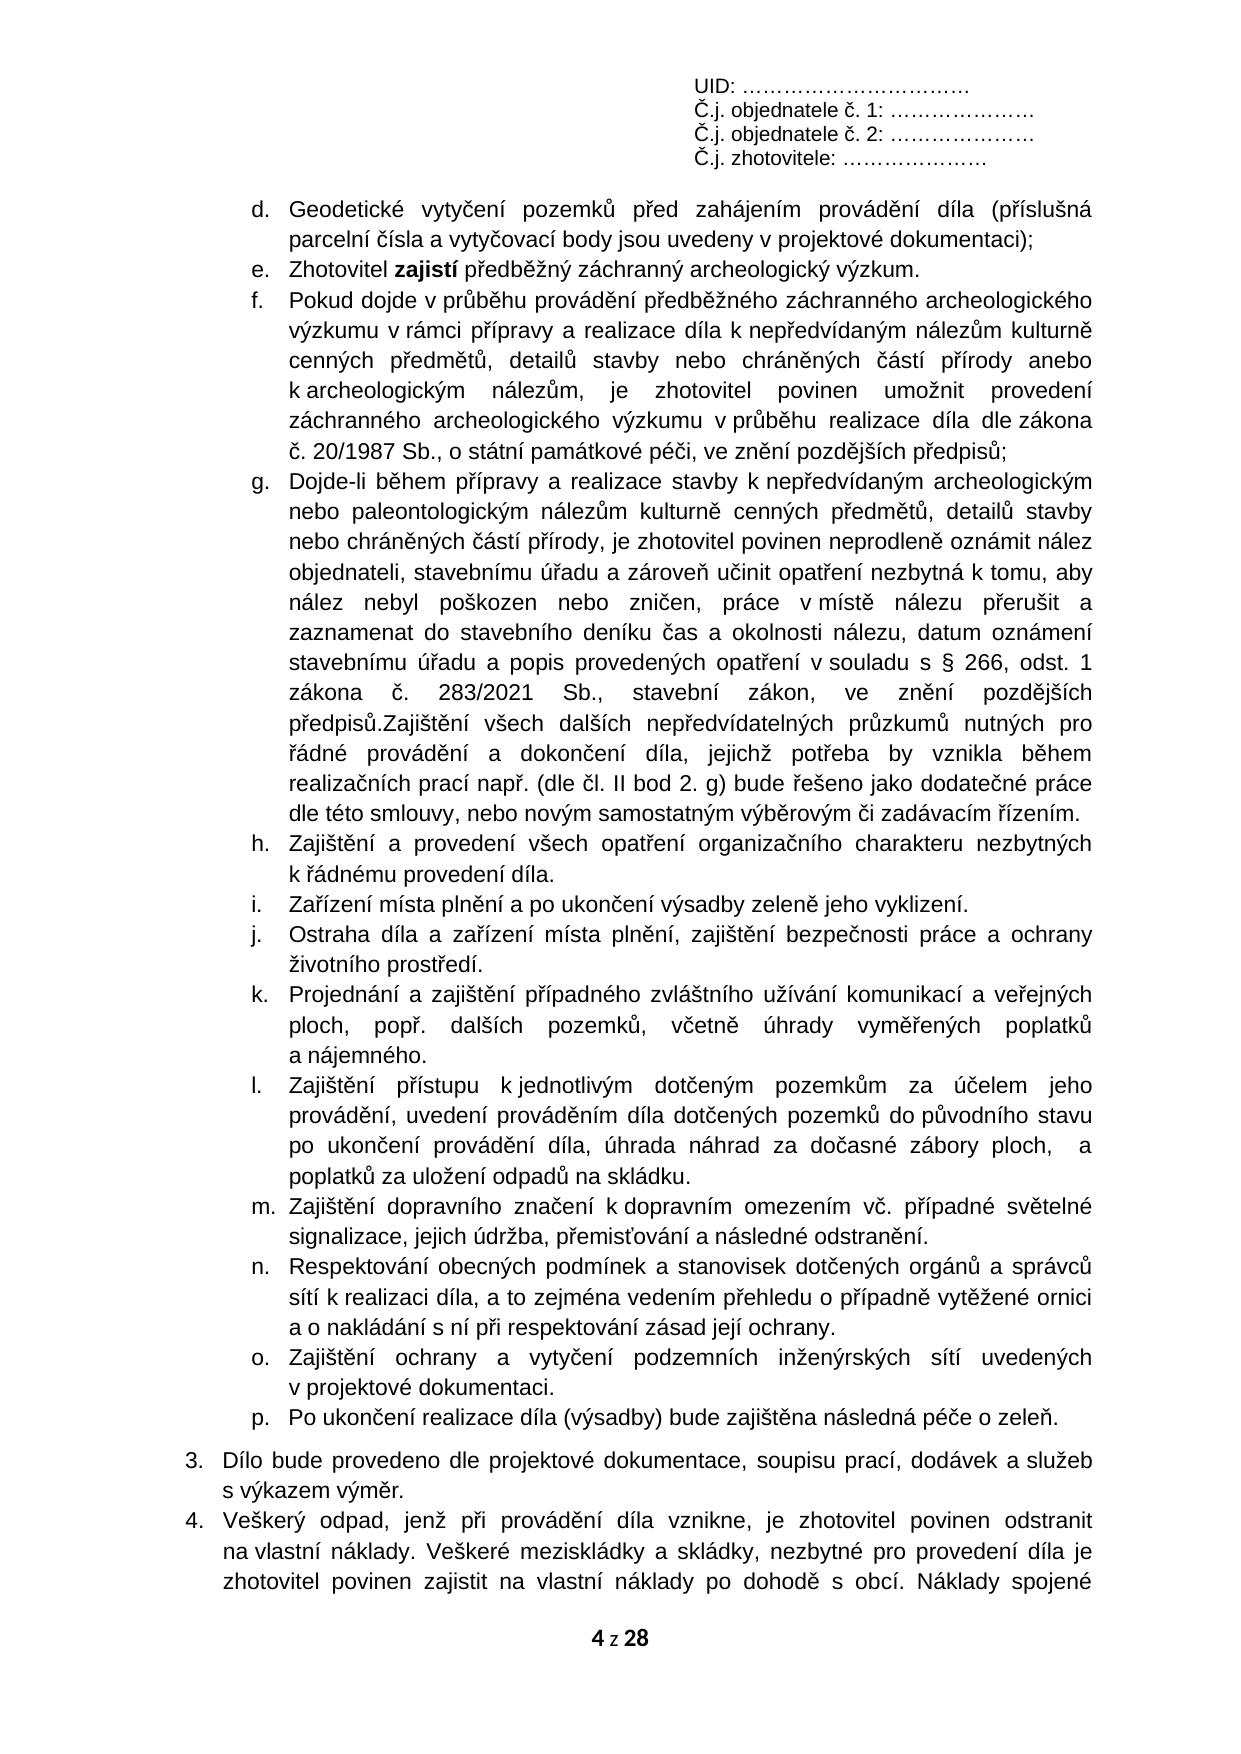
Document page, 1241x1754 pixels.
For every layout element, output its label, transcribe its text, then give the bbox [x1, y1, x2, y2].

list Ostraha díla a zařízení místa plnění, zajištění bezpečnosti práce a ochrany životního prostředí. [251, 921, 1093, 977]
list Dojde-li během přípravy a realizace stavby k nepředvídaným archeologickým nebo paleontologickým nálezům kulturně cenných předmětů, detailů stavby nebo chráněných částí přírody, je zhotovitel povinen neprodleně oznámit nález objednateli, stavebnímu úřadu a zároveň učinit opatření nezbytná k tomu, aby nález nebyl poškozen nebo zničen, práce v místě nálezu přerušit a zaznamenat do stavebního deníku čas a okolnosti nálezu, datum oznámení stavebnímu úřadu a popis provedených opatření v souladu s § 266, odst. 1 zákona č. 283/2021 Sb., stavební zákon, ve znění pozdějších předpisů.Zajištění všech dalších nepředvídatelných průzkumů nutných pro řádné provádění a dokončení díla, jejichž potřeba by vznikla během realizačních prací např. (dle čl. II bod 2. g) bude řešeno jako dodatečné práce dle této smlouvy, nebo novým samostatným výběrovým či zadávacím řízením. [251, 468, 1093, 826]
list Zařízení místa plnění a po ukončení výsadby zeleně jeho vyklizení. [251, 891, 1093, 917]
list Zajištění ochrany a vytyčení podzemních inženýrských sítí uvedených v projektové dokumentaci. [251, 1344, 1093, 1400]
list Zajištění a provedení všech opatření organizačního charakteru nezbytných k řádnému provedení díla. [251, 830, 1093, 887]
list Geodetické vytyčení pozemků před zahájením provádění díla (příslušná parcelní čísla a vytyčovací body jsou uvedeny v projektové dokumentaci); [251, 196, 1093, 252]
list Zajištění dopravního značení k dopravním omezením vč. případné světelné signalizace, jejich údržba, přemisťování a následné odstranění. [251, 1193, 1093, 1249]
list Respektování obecných podmínek a stanovisek dotčených orgánů a správců sítí k realizaci díla, a to zejména vedením přehledu o případně vytěžené ornici a o nakládání s ní při respektování zásad její ochrany. [251, 1253, 1093, 1340]
list Pokud dojde v průběhu provádění předběžného záchranného archeologického výzkumu v rámci přípravy a realizace díla k nepředvídaným nálezům kulturně cenných předmětů, detailů stavby nebo chráněných částí přírody anebo k archeologickým nálezům, je zhotovitel povinen umožnit provedení záchranného archeologického výzkumu v průběhu realizace díla dle zákona č. 20/1987 Sb., o státní památkové péči, ve znění pozdějších předpisů; [251, 287, 1093, 464]
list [185, 1507, 1093, 1594]
list Po ukončení realizace díla (výsadby) bude zajištěna následná péče o zeleň. [251, 1404, 1093, 1431]
list Zajištění přístupu k jednotlivým dotčeným pozemkům za účelem jeho provádění, uvedení prováděním díla dotčených pozemků do původního stavu po ukončení provádění díla, úhrada náhrad za dočasné zábory ploch, a poplatků za uložení odpadů na skládku. [251, 1072, 1093, 1189]
list Dílo bude provedeno dle projektové dokumentace, soupisu prací, dodávek a služeb s výkazem výměr. [185, 1447, 1093, 1503]
list Zhotovitel zajistí předběžný záchranný archeologický výzkum. [251, 256, 1093, 283]
list Projednání a zajištění případného zvláštního užívání komunikací a veřejných ploch, popř. dalších pozemků, včetně úhrady vyměřených poplatků a nájemného. [251, 981, 1093, 1068]
